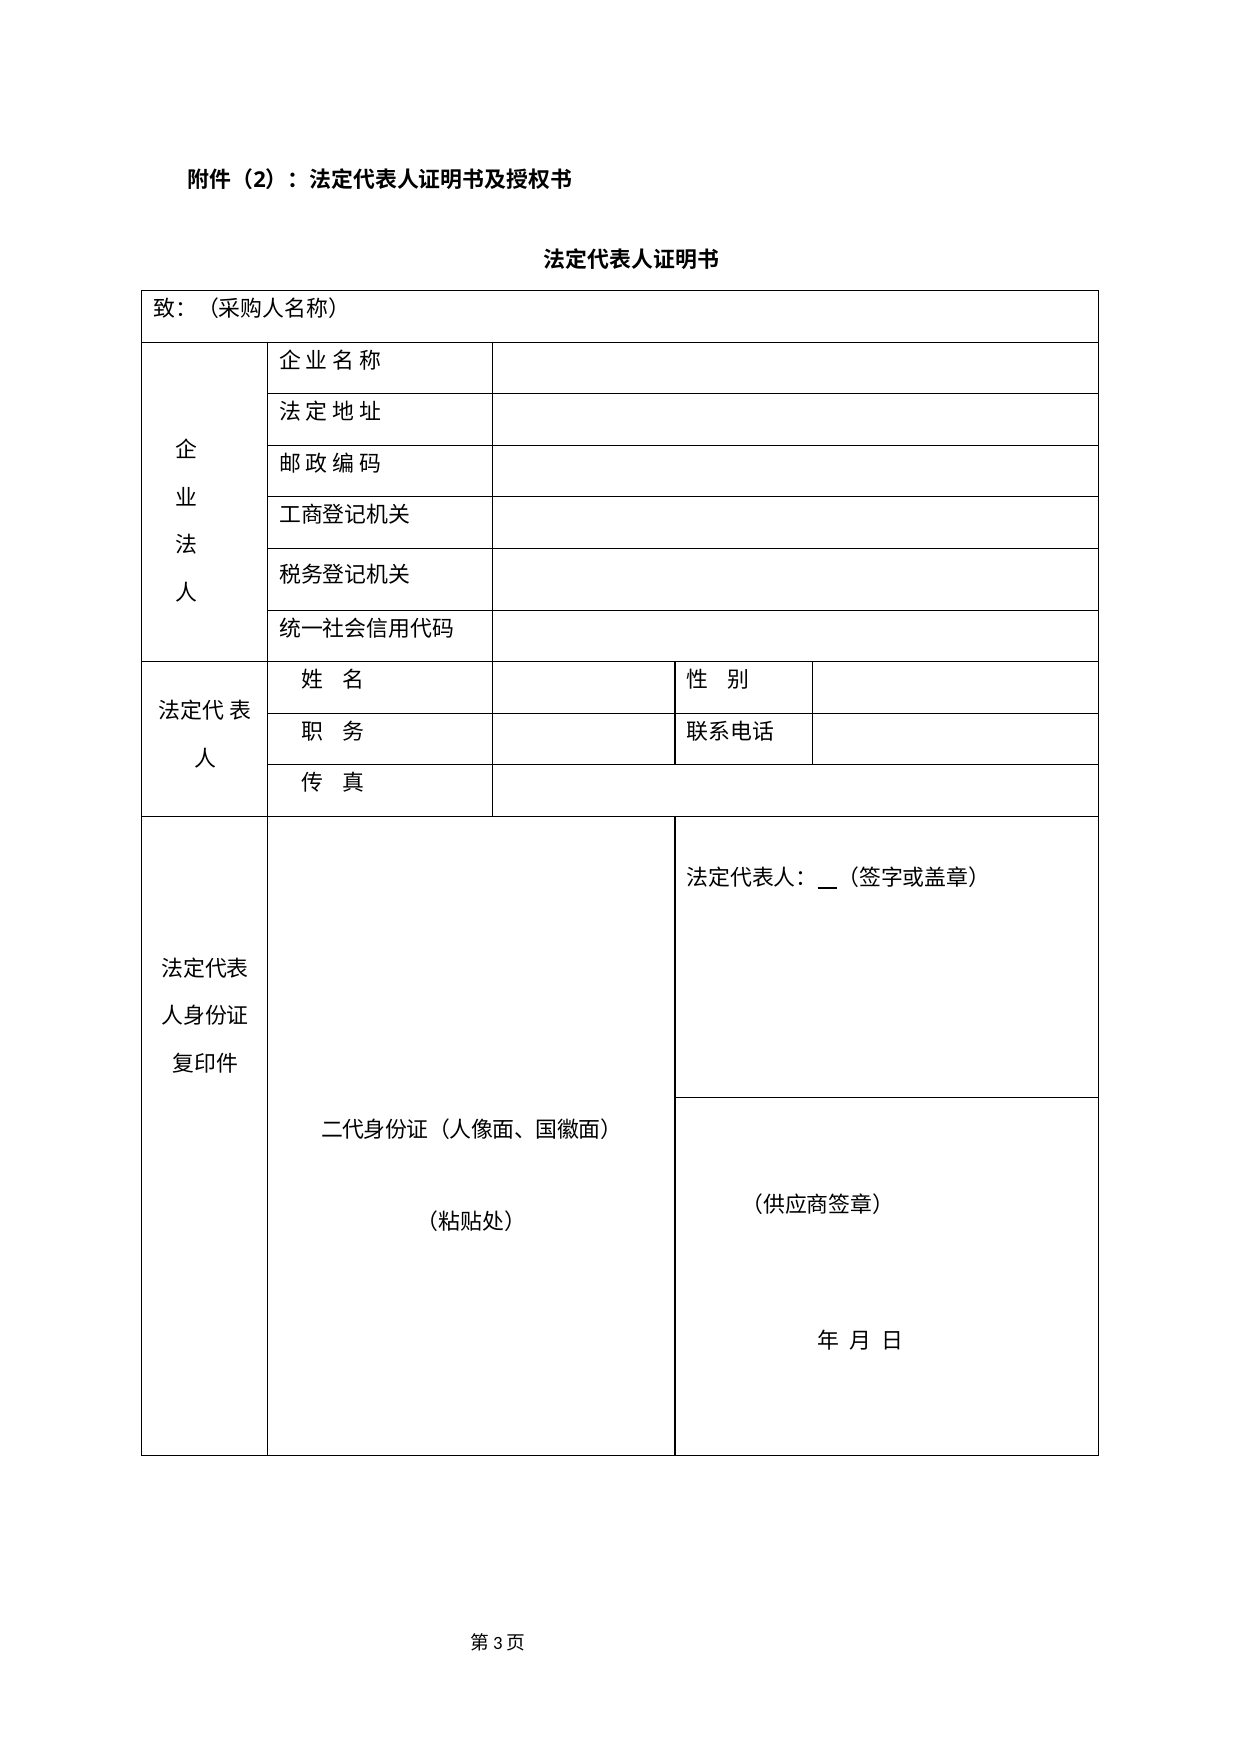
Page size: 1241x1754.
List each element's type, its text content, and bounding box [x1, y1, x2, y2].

table_cell [493, 611, 1098, 661]
table_header 致：（采购人名称） [142, 291, 1098, 342]
table_cell [493, 446, 1098, 496]
table_cell 企 业 法 人 [142, 343, 267, 661]
table_cell （供应商签章） 年 月 日 [676, 1098, 1098, 1455]
text 附件（2）：法定代表人证明书及授权书 [187, 162, 1053, 194]
table_cell 二代身份证（人像面、国徽面） （粘贴处） [268, 817, 674, 1455]
table_cell [493, 343, 1098, 393]
table_cell 法定代表人： （签字或盖章） [676, 817, 1098, 1097]
text 法定代表人证明书 [187, 242, 1053, 274]
table_cell [813, 662, 1098, 713]
table_cell 法 定 地 址 [268, 394, 492, 444]
table_cell [813, 714, 1098, 764]
table_cell 税务登记机关 [268, 549, 492, 610]
table_cell [493, 662, 674, 713]
table_cell 统一社会信用代码 [268, 611, 492, 661]
table_cell 职 务 [268, 714, 492, 764]
table_cell 工商登记机关 [268, 497, 492, 547]
table_cell [493, 714, 674, 764]
table_cell 联系电话 [676, 714, 812, 764]
table_cell [493, 497, 1098, 547]
table_cell 性 别 [676, 662, 812, 713]
table_cell 法定代 表人 [142, 662, 267, 816]
table_cell 邮 政 编 码 [268, 446, 492, 496]
table_cell [493, 394, 1098, 444]
table_cell 传 真 [268, 765, 492, 816]
table_cell [493, 549, 1098, 610]
table_cell [493, 765, 1098, 816]
table_cell 法定代表人身份证复印件 [142, 817, 267, 1455]
table_cell 企 业 名 称 [268, 343, 492, 393]
table_cell 姓 名 [268, 662, 492, 713]
